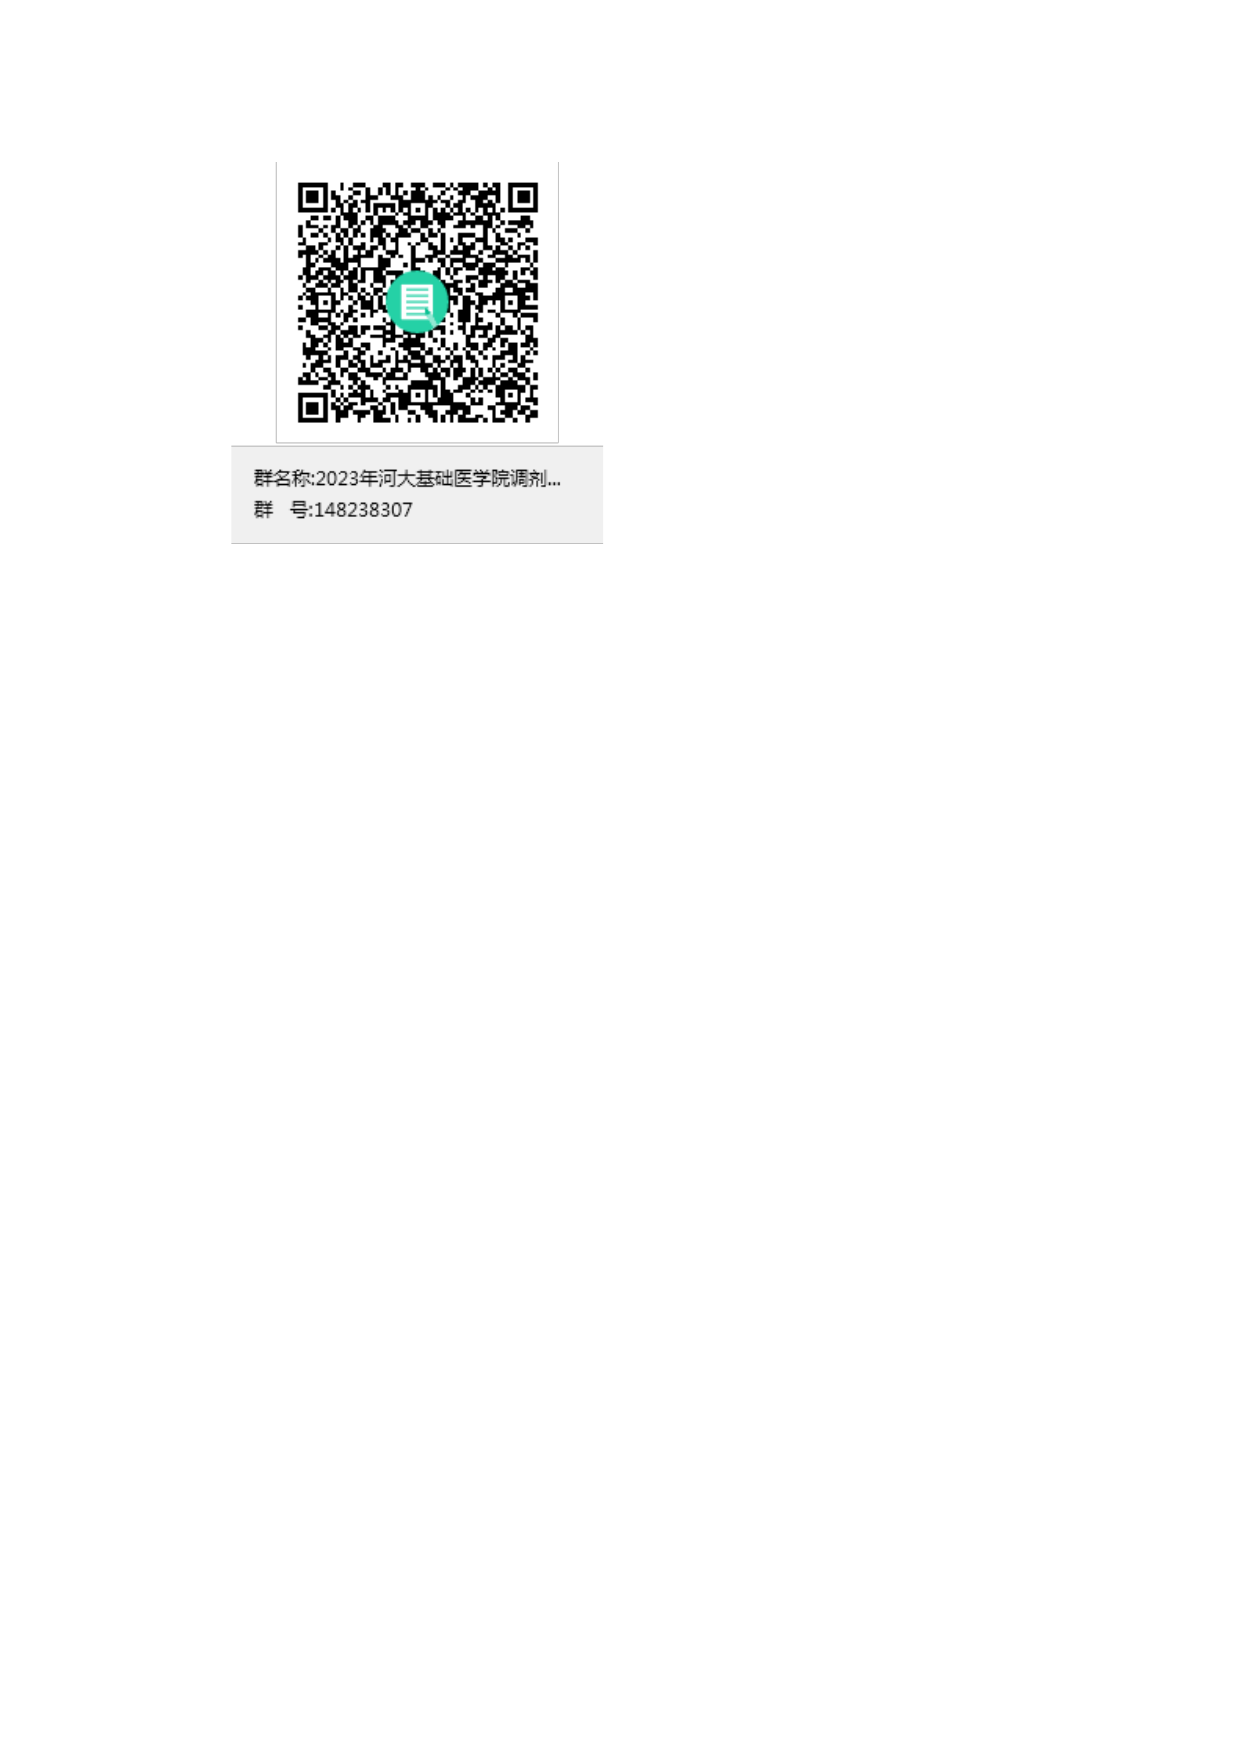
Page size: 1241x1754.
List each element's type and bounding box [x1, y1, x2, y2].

picture [231, 162, 604, 553]
